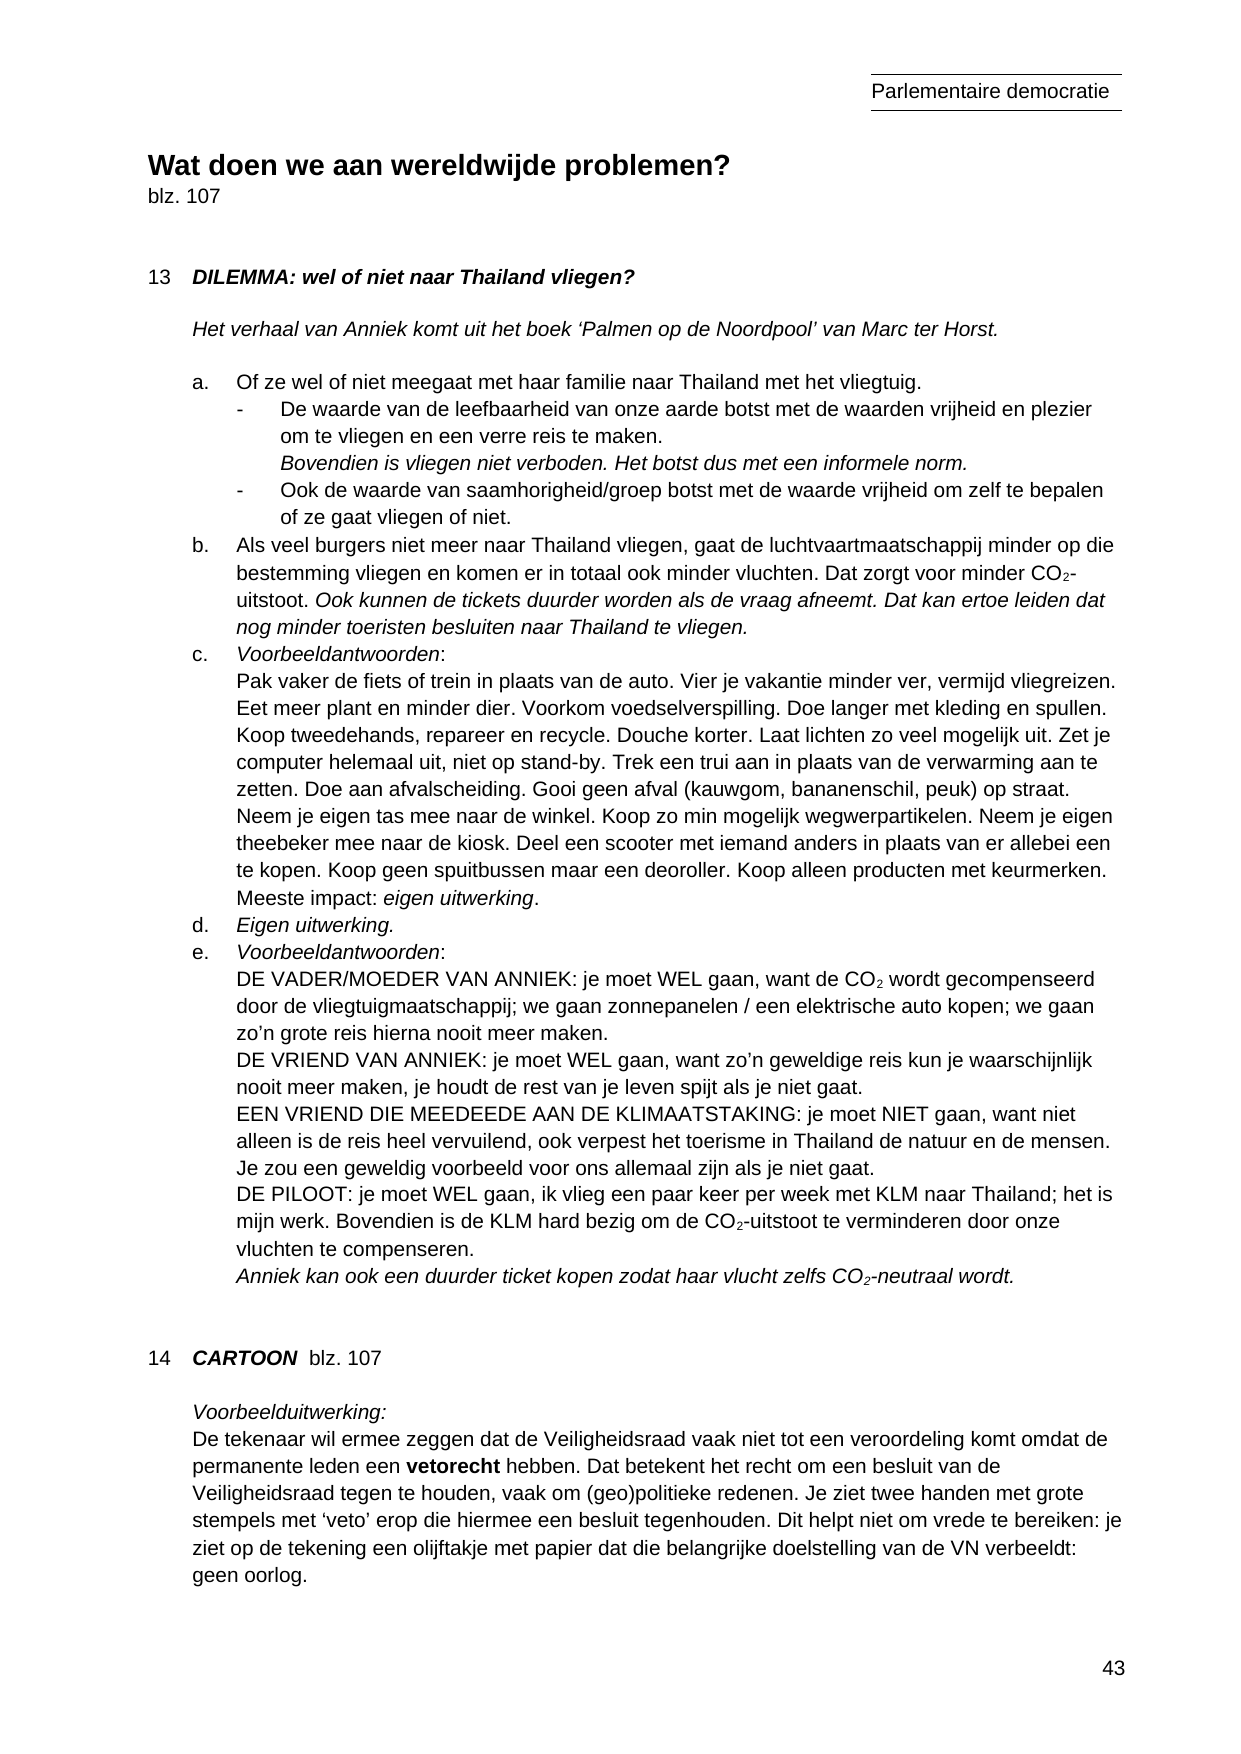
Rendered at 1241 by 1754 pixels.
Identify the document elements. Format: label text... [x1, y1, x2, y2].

text e. Voorbeeldantwoorden: [192, 936, 1125, 963]
text 13 DILEMMA: wel of niet naar Thailand vliegen? [148, 262, 1125, 289]
text Anniek kan ook een duurder ticket kopen zodat haar vlucht zelfs CO2-neutraal wordt. [236, 1261, 1125, 1288]
text Voorbeelduitwerking: [192, 1397, 1125, 1424]
text c. Voorbeeldantwoorden: [192, 638, 1125, 666]
text De tekenaar wil ermee zeggen dat de Veiligheidsraad vaak niet tot een veroordeling komt omdat de permanente leden een vetorecht hebben. Dat betekent het recht om een besluit van de Veiligheidsraad tegen te houden, vaak om (geo)politieke redenen. Je ziet twee handen met grote stempels met ‘veto’ erop die hiermee een besluit tegenhouden. Dit helpt niet om vrede te bereiken: je ziet op de tekening een olijftakje met papier dat die belangrijke doelstelling van de VN verbeeldt: geen oorlog. [192, 1424, 1125, 1586]
text Meeste impact: eigen uitwerking. [192, 882, 1125, 909]
text EEN VRIEND DIE MEEDEEDE AAN DE KLIMAATSTAKING: je moet NIET gaan, want niet alleen is de reis heel vervuilend, ook verpest het toerisme in Thailand de natuur en de mensen. Je zou een geweldig voorbeeld voor ons allemaal zijn als je niet gaat. [236, 1099, 1125, 1180]
text b. Als veel burgers niet meer naar Thailand vliegen, gaat de luchtvaartmaatschappij minder op die bestemming vliegen en komen er in totaal ook minder vluchten. Dat zorgt voor minder CO2-uitstoot. Ook kunnen de tickets duurder worden als de vraag afneemt. Dat kan ertoe leiden dat nog minder toeristen besluiten naar Thailand te vliegen. [192, 530, 1125, 638]
text Het verhaal van Anniek komt uit het boek ‘Palmen op de Noordpool’ van Marc ter Horst. [192, 317, 1125, 341]
text 14 CARTOON blz. 107 [148, 1343, 1125, 1370]
subtitle Wat doen we aan wereldwijde problemen? [148, 148, 1125, 181]
text Bovendien is vliegen niet verboden. Het botst dus met een informele norm. [236, 449, 1125, 476]
text DE PILOOT: je moet WEL gaan, ik vlieg een paar keer per week met KLM naar Thailand; het is mijn werk. Bovendien is de KLM hard bezig om de CO2-uitstoot te verminderen door onze vluchten te compenseren. [236, 1180, 1125, 1261]
text - De waarde van de leefbaarheid van onze aarde botst met de waarden vrijheid en plezier om te vliegen en een verre reis te maken. [236, 395, 1125, 449]
text a. Of ze wel of niet meegaat met haar familie naar Thailand met het vliegtuig. [192, 368, 1125, 395]
text DE VADER/MOEDER VAN ANNIEK: je moet WEL gaan, want de CO2 wordt gecompenseerd door de vliegtuigmaatschappij; we gaan zonnepanelen / een elektrische auto kopen; we gaan zo’n grote reis hierna nooit meer maken. [236, 963, 1125, 1045]
text blz. 107 [148, 181, 1125, 208]
text DE VRIEND VAN ANNIEK: je moet WEL gaan, want zo’n geweldige reis kun je waarschijnlijk nooit meer maken, je houdt de rest van je leven spijt als je niet gaat. [236, 1045, 1125, 1099]
text Pak vaker de fiets of trein in plaats van de auto. Vier je vakantie minder ver, vermijd vliegreizen. Eet meer plant en minder dier. Voorkom voedselverspilling. Doe langer met kleding en spullen. Koop tweedehands, repareer en recycle. Douche korter. Laat lichten zo veel mogelijk uit. Zet je computer helemaal uit, niet op stand-by. Trek een trui aan in plaats van de verwarming aan te zetten. Doe aan afvalscheiding. Gooi geen afval (kauwgom, bananenschil, peuk) op straat. Neem je eigen tas mee naar de winkel. Koop zo min mogelijk wegwerpartikelen. Neem je eigen theebeker mee naar de kiosk. Deel een scooter met iemand anders in plaats van er allebei een te kopen. Koop geen spuitbussen maar een deoroller. Koop alleen producten met keurmerken. [236, 666, 1125, 882]
text - Ook de waarde van saamhorigheid/groep botst met de waarde vrijheid om zelf te bepalen of ze gaat vliegen of niet. [236, 476, 1125, 530]
text d. Eigen uitwerking. [192, 909, 1125, 936]
